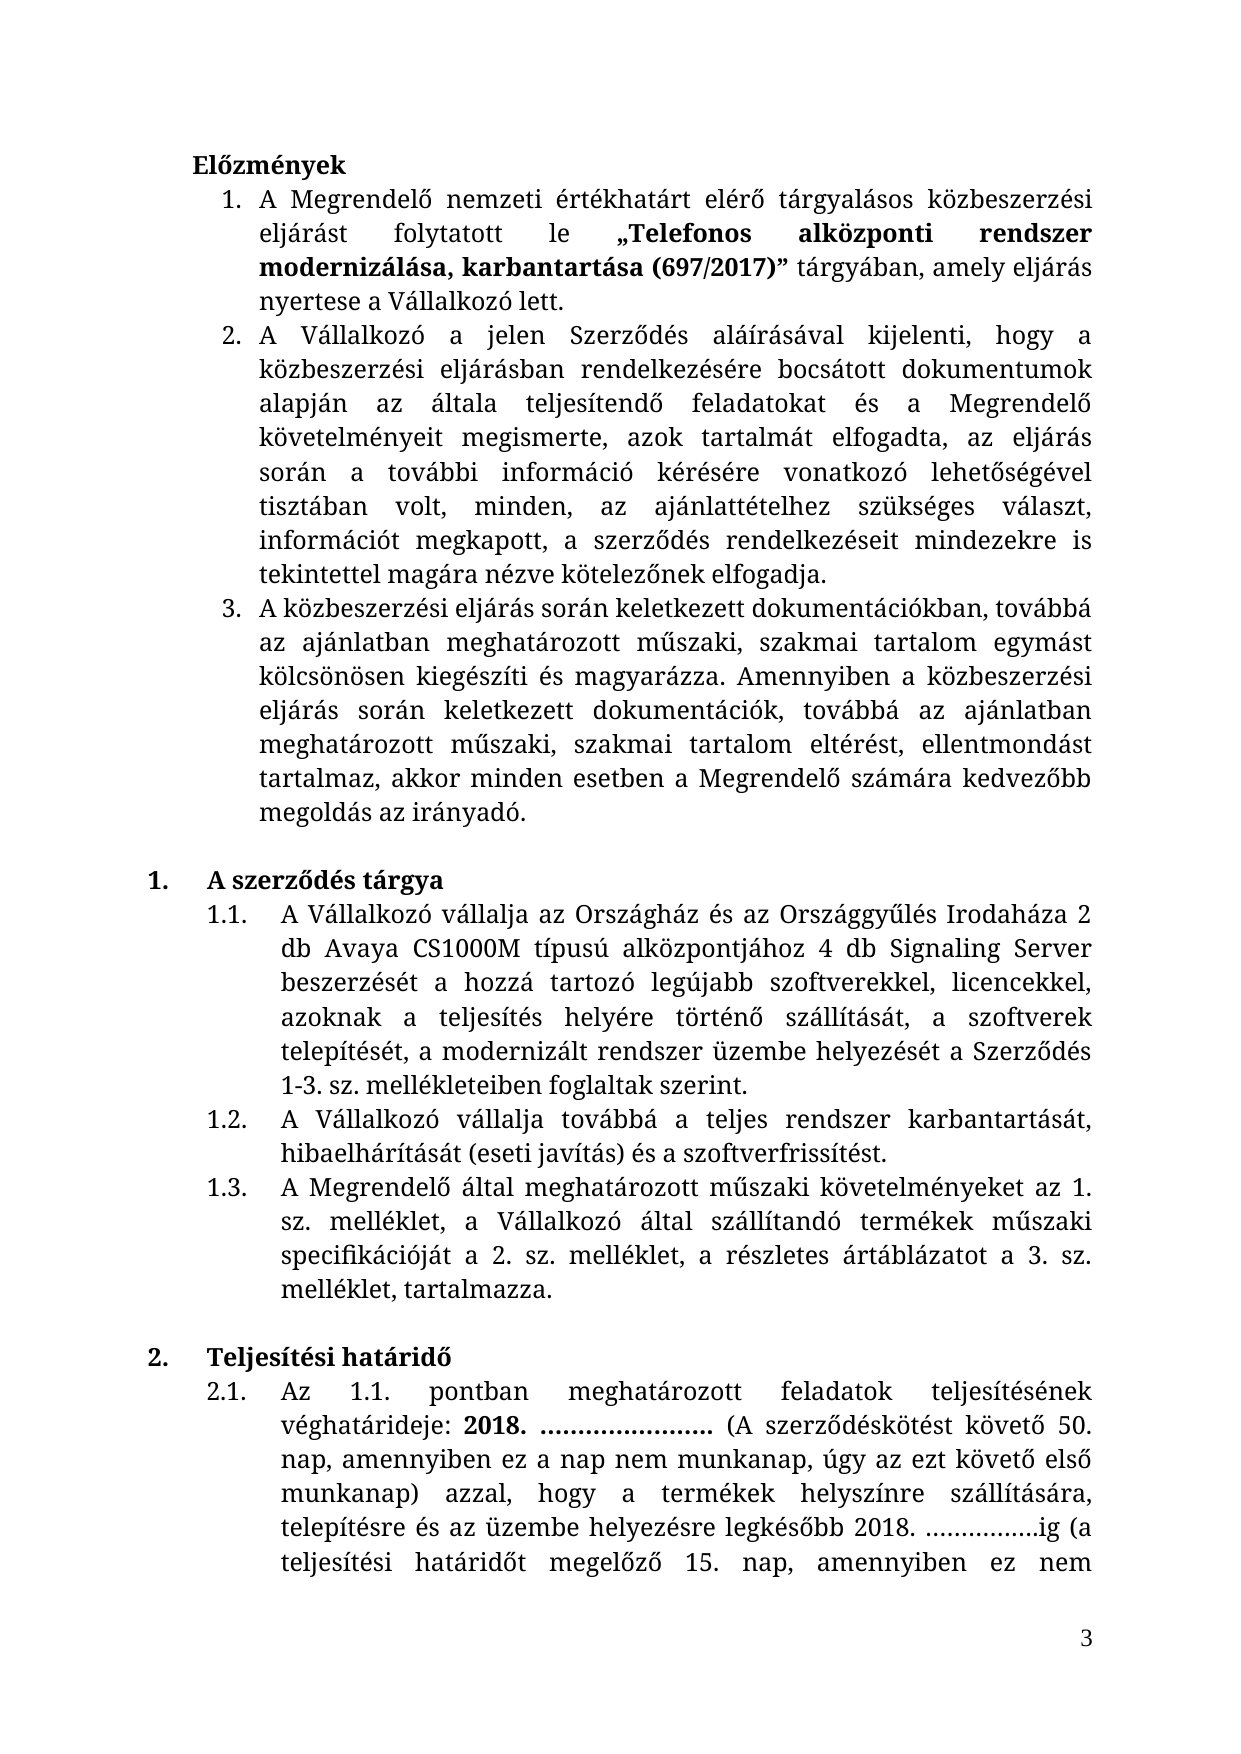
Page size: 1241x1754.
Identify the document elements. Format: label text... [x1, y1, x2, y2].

list A Megrendelő által meghatározott műszaki követelményeket az 1. sz. melléklet, a Vállalkozó által szállítandó termékek műszaki specifikációját a 2. sz. melléklet, a részletes ártáblázatot a 3. sz. melléklet, tartalmazza. [207, 1169, 1093, 1306]
list A közbeszerzési eljárás során keletkezett dokumentációkban, továbbá az ajánlatban meghatározott műszaki, szakmai tartalom egymást kölcsönösen kiegészíti és magyarázza. Amennyiben a közbeszerzési eljárás során keletkezett dokumentációk, továbbá az ajánlatban meghatározott műszaki, szakmai tartalom eltérést, ellentmondást tartalmaz, akkor minden esetben a Megrendelő számára kedvezőbb megoldás az irányadó. [221, 590, 1093, 829]
list A Vállalkozó a jelen Szerződés aláírásával kijelenti, hogy a közbeszerzési eljárásban rendelkezésére bocsátott dokumentumok alapján az általa teljesítendő feladatokat és a Megrendelő követelményeit megismerte, azok tartalmát elfogadta, az eljárás során a további információ kérésére vonatkozó lehetőségével tisztában volt, minden, az ajánlattételhez szükséges választ, információt megkapott, a szerződés rendelkezéseit mindezekre is tekintettel magára nézve kötelezőnek elfogadja. [221, 318, 1093, 590]
list A Vállalkozó vállalja az Országház és az Országgyűlés Irodaháza 2 db Avaya CS1000M típusú alközpontjához 4 db Signaling Server beszerzését a hozzá tartozó legújabb szoftverekkel, licencekkel, azoknak a teljesítés helyére történő szállítását, a szoftverek telepítését, a modernizált rendszer üzembe helyezését a Szerződés 1-3. sz. mellékleteiben foglaltak szerint. [207, 897, 1093, 1101]
list Teljesítési határidő [148, 1340, 1093, 1374]
text Előzmények [192, 148, 1093, 182]
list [206, 1374, 1093, 1578]
list A szerződés tárgya [148, 863, 1093, 897]
list A Megrendelő nemzeti értékhatárt elérő tárgyalásos közbeszerzési eljárást folytatott le „Telefonos alközponti rendszer modernizálása, karbantartása (697/2017)” tárgyában, amely eljárás nyertese a Vállalkozó lett. [221, 182, 1093, 318]
list A Vállalkozó vállalja továbbá a teljes rendszer karbantartását, hibaelhárítását (eseti javítás) és a szoftverfrissítést. [207, 1101, 1093, 1169]
